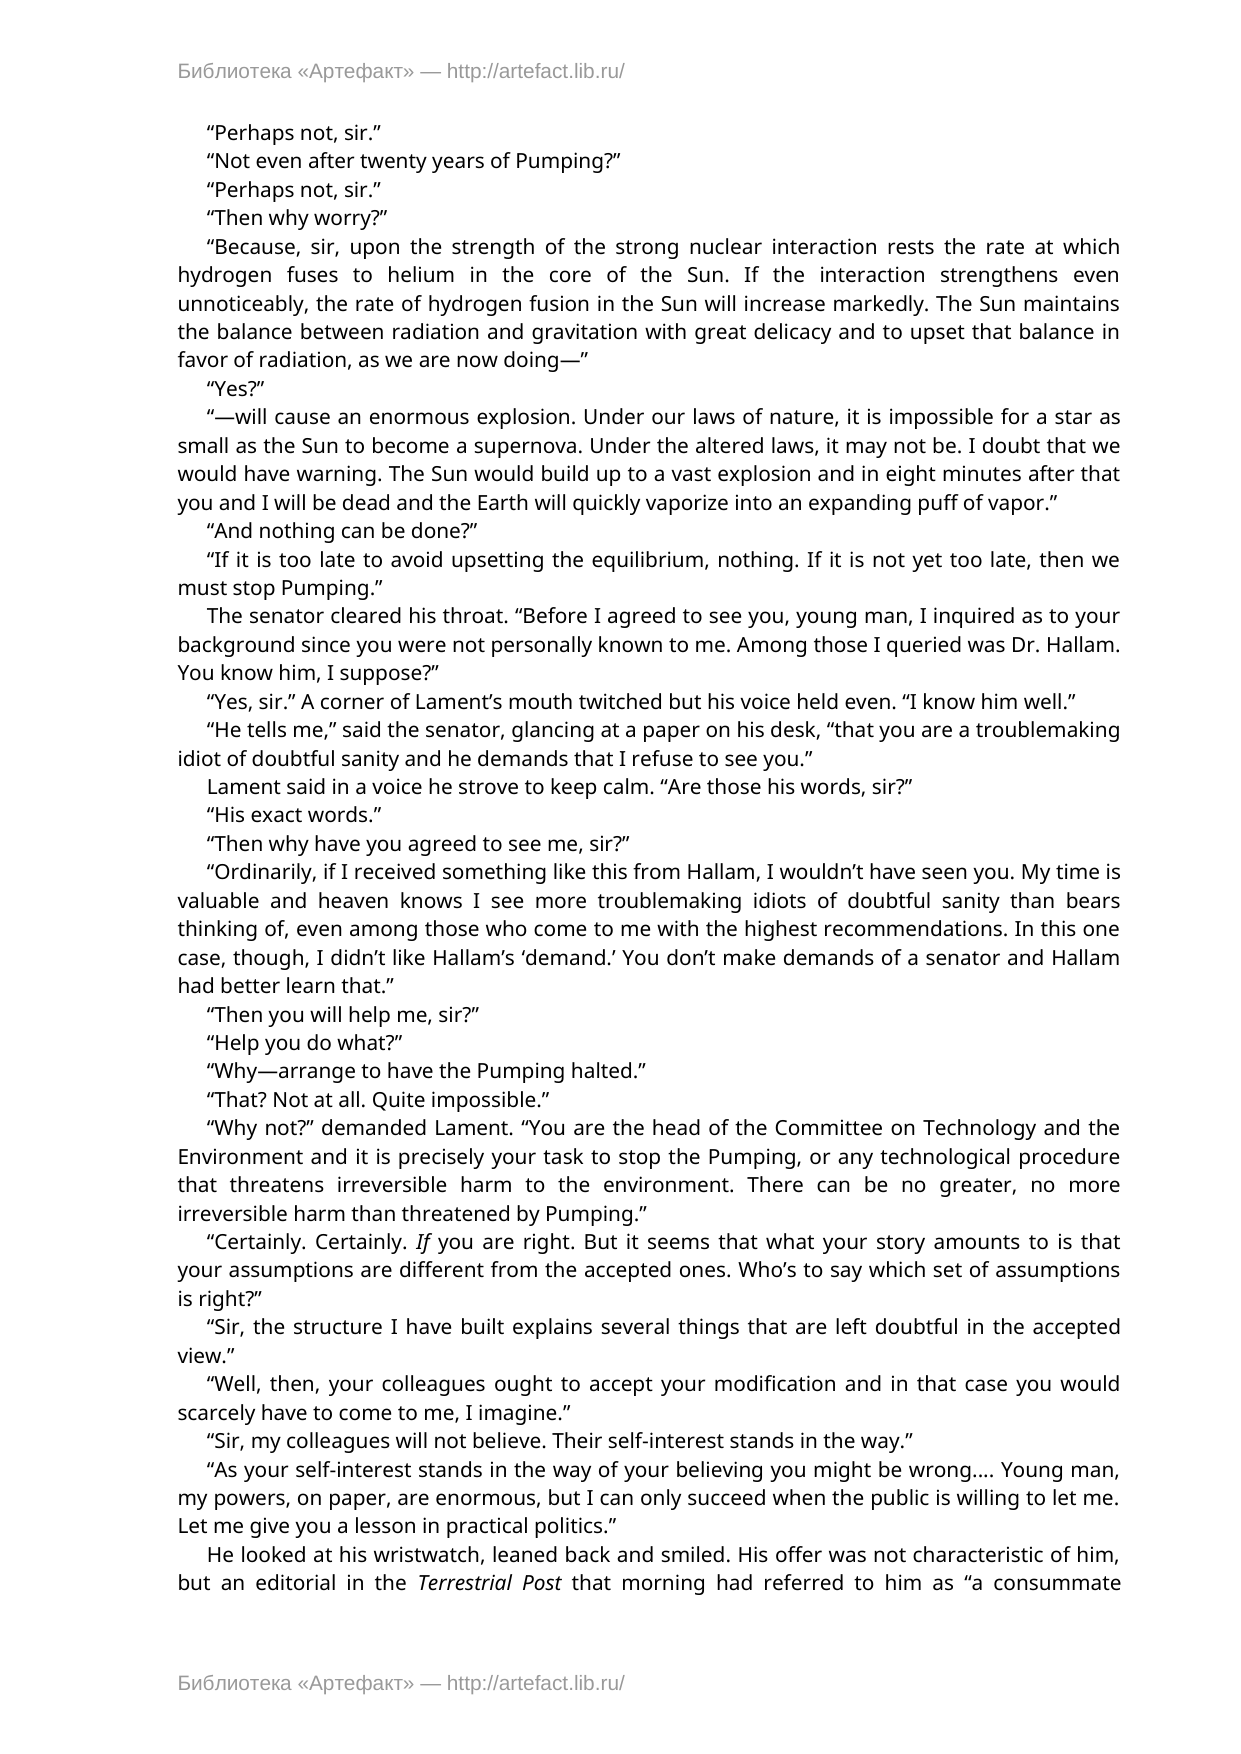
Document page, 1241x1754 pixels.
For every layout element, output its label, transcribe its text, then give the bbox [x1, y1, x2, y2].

text “Well, then, your colleagues ought to accept your modification and in that case you would scarcely have to come to me, I imagine.” [177, 1369, 1122, 1426]
text “—will cause an enormous explosion. Under our laws of nature, it is impossible for a star as small as the Sun to become a supernova. Under the altered laws, it may not be. I doubt that we would have warning. The Sun would build up to a vast explosion and in eight minutes after that you and I will be dead and the Earth will quickly vaporize into an expanding puff of vapor.” [177, 402, 1122, 516]
text “Then why worry?” [177, 203, 1122, 232]
text “Why—arrange to have the Pumping halted.” [177, 1057, 1122, 1085]
text “Then you will help me, sir?” [177, 1000, 1122, 1028]
text “Yes?” [177, 374, 1122, 402]
text “He tells me,” said the senator, glancing at a paper on his desk, “that you are a troublemaking idiot of doubtful sanity and he demands that I refuse to see you.” [177, 715, 1122, 772]
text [177, 1540, 1122, 1597]
text “And nothing can be done?” [177, 516, 1122, 545]
text “Why not?” demanded Lament. “You are the head of the Committee on Technology and the Environment and it is precisely your task to stop the Pumping, or any technological procedure that threatens irreversible harm to the environment. There can be no greater, no more irreversible harm than threatened by Pumping.” [177, 1113, 1122, 1227]
text “His exact words.” [177, 801, 1122, 829]
text “Sir, the structure I have built explains several things that are left doubtful in the accepted view.” [177, 1312, 1122, 1369]
text “Help you do what?” [177, 1028, 1122, 1057]
text “Not even after twenty years of Pumping?” [177, 147, 1122, 175]
text “That? Not at all. Quite impossible.” [177, 1085, 1122, 1113]
text The senator cleared his throat. “Before I agreed to see you, young man, I inquired as to your background since you were not personally known to me. Among those I queried was Dr. Hallam. You know him, I suppose?” [177, 602, 1122, 687]
text “Perhaps not, sir.” [177, 175, 1122, 203]
text “Perhaps not, sir.” [177, 118, 1122, 147]
text “Certainly. Certainly. If you are right. But it seems that what your story amounts to is that your assumptions are different from the accepted ones. Who’s to say which set of assumptions is right?” [177, 1227, 1122, 1312]
text “If it is too late to avoid upsetting the equilibrium, nothing. If it is not yet too late, then we must stop Pumping.” [177, 545, 1122, 602]
text “Ordinarily, if I received something like this from Hallam, I wouldn’t have seen you. My time is valuable and heaven knows I see more troublemaking idiots of doubtful sanity than bears thinking of, even among those who come to me with the highest recommendations. In this one case, though, I didn’t like Hallam’s ‘demand.’ You don’t make demands of a senator and Hallam had better learn that.” [177, 857, 1122, 1000]
text “Then why have you agreed to see me, sir?” [177, 829, 1122, 857]
text “Because, sir, upon the strength of the strong nuclear interaction rests the rate at which hydrogen fuses to helium in the core of the Sun. If the interaction strengthens even unnoticeably, the rate of hydrogen fusion in the Sun will increase markedly. The Sun maintains the balance between radiation and gravitation with great delicacy and to upset that balance in favor of radiation, as we are now doing—” [177, 232, 1122, 374]
text Lament said in a voice he strove to keep calm. “Are those his words, sir?” [177, 772, 1122, 801]
text “As your self-interest stands in the way of your believing you might be wrong.... Young man, my powers, on paper, are enormous, but I can only succeed when the public is willing to let me. Let me give you a lesson in practical politics.” [177, 1455, 1122, 1540]
text “Yes, sir.” A corner of Lament’s mouth twitched but his voice held even. “I know him well.” [177, 687, 1122, 715]
text “Sir, my colleagues will not believe. Their self-interest stands in the way.” [177, 1426, 1122, 1455]
